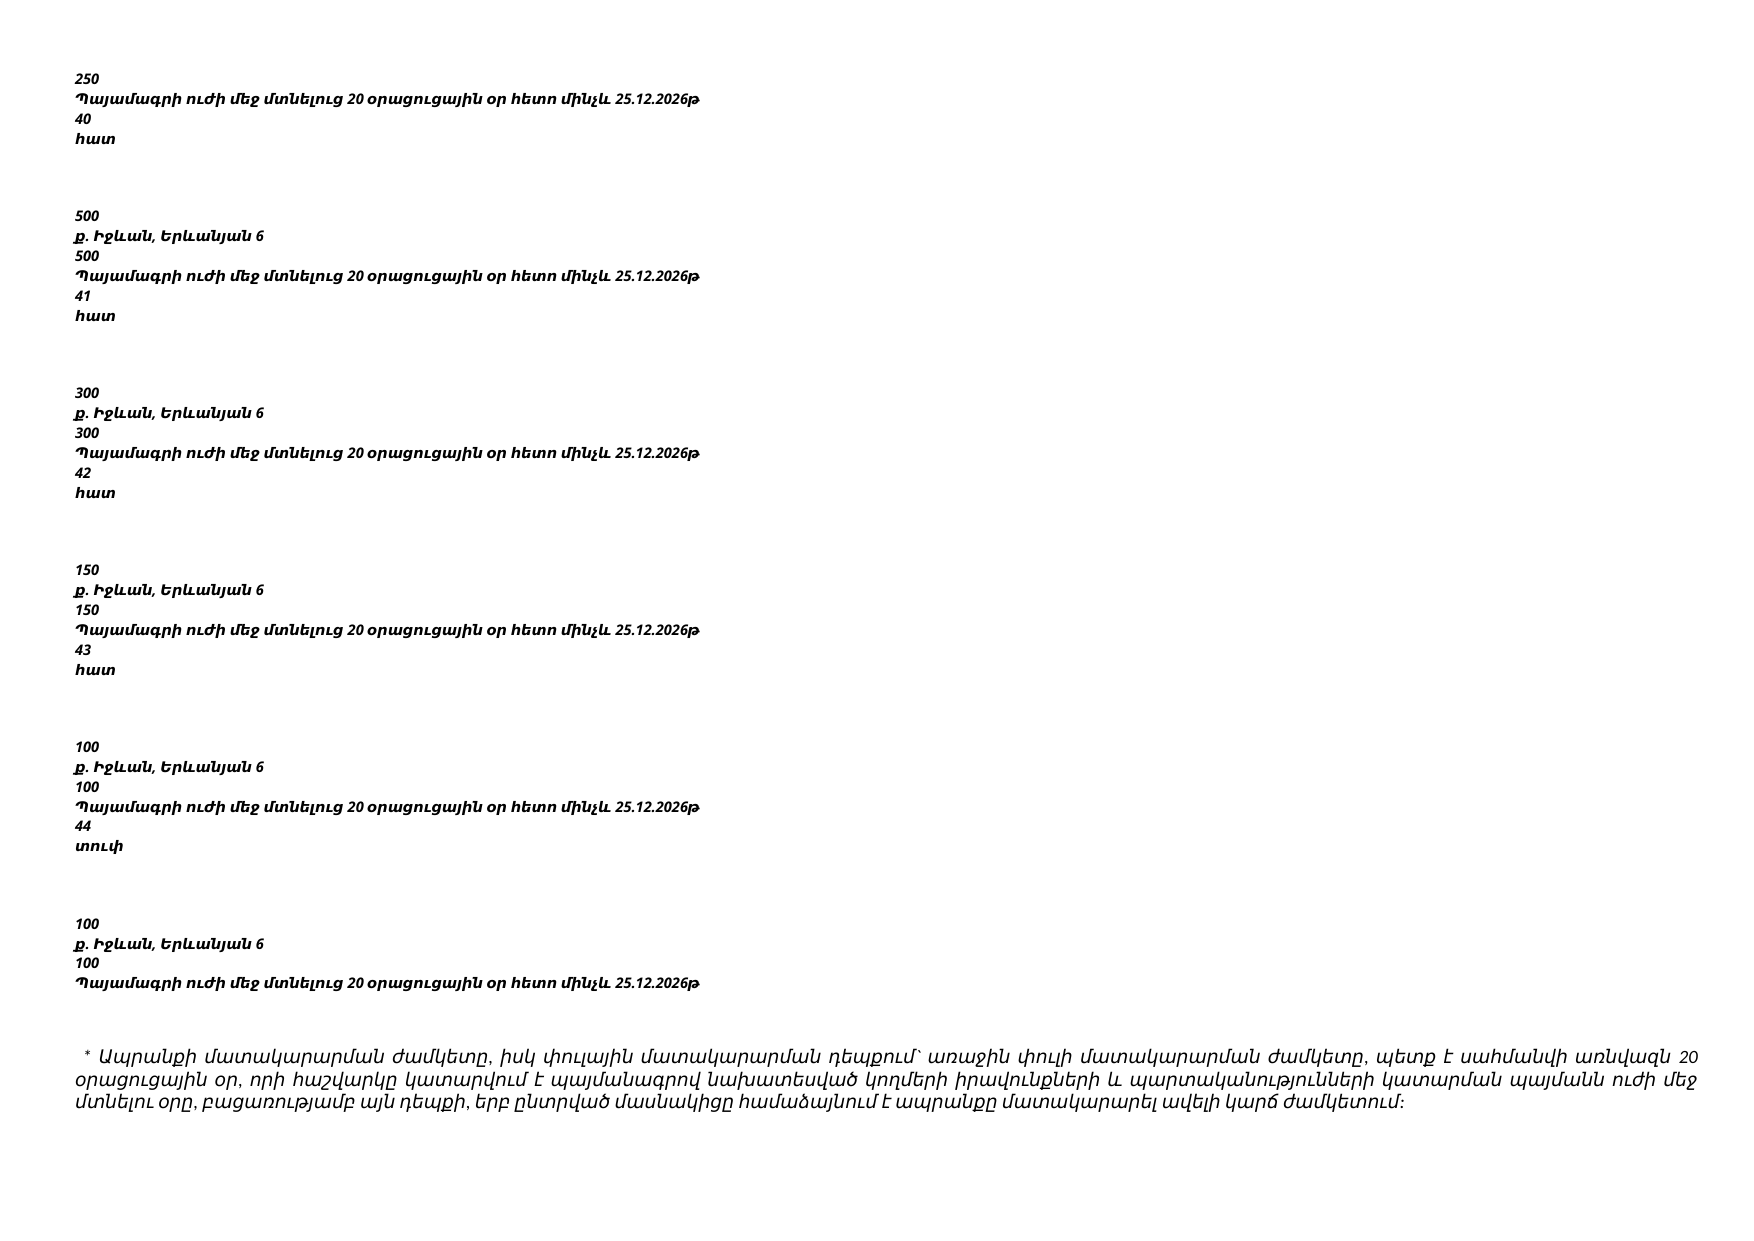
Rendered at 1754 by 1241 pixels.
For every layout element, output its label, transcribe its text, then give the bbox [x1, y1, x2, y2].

text * Ապրանքի մատակարարման ժամկետը, իսկ փուլային մատակարարման դեպքում` առաջին փուլի մատակարարման ժամկետը, պետք է սահմանվի առնվազն 20 օրացուցային օր, որի հաշվարկը կատարվում է պայմանագրով նախատեսված կողմերի իրավունքների և պարտականությունների կատարման պայմանն ուժի մեջ մտնելու օրը, բացառությամբ այն դեպքի, երբ ընտրված մասնակիցը համաձայնում է ապրանքը մատակարարել ավելի կարճ ժամկետում: [75, 1045, 1698, 1113]
